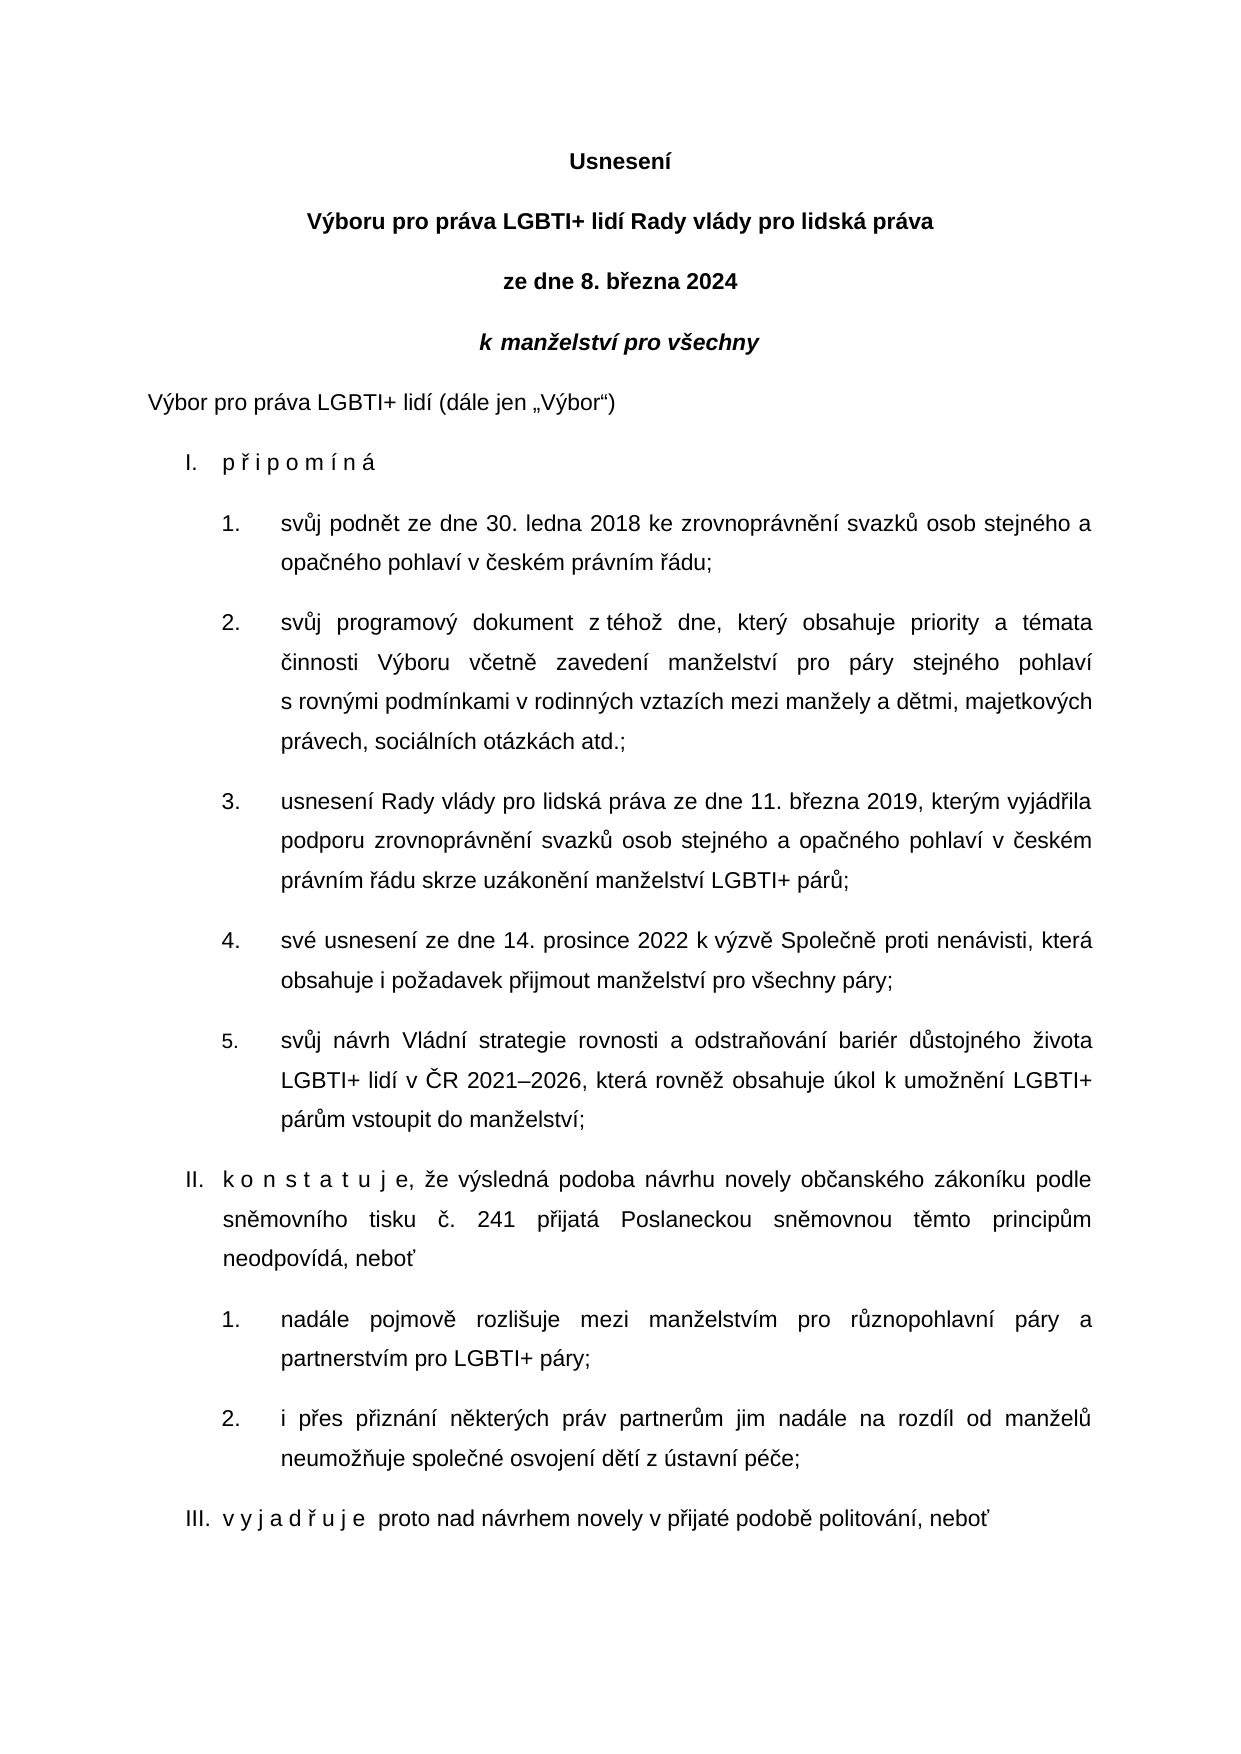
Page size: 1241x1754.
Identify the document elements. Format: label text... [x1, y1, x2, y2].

list svůj programový dokument z téhož dne, který obsahuje priority a témata činnosti Výboru včetně zavedení manželství pro páry stejného pohlaví s rovnými podmínkami v rodinných vztazích mezi manžely a dětmi, majetkových právech, sociálních otázkách atd.; [221, 609, 1093, 754]
list usnesení Rady vlády pro lidská práva ze dne 11. března 2019, kterým vyjádřila podporu zrovnoprávnění svazků osob stejného a opačného pohlaví v českém právním řádu skrze uzákonění manželství LGBTI+ párů; [221, 788, 1093, 893]
text Výbor pro práva LGBTI+ lidí (dále jen „Výbor“) [148, 389, 1093, 415]
text k manželství pro všechny [148, 328, 1093, 355]
list svůj návrh Vládní strategie rovnosti a odstraňování bariér důstojného života LGBTI+ lidí v ČR 2021–2026, která rovněž obsahuje úkol k umožnění LGBTI+ párům vstoupit do manželství; [221, 1027, 1093, 1132]
text Výboru pro práva LGBTI+ lidí Rady vlády pro lidská práva [148, 208, 1093, 234]
list své usnesení ze dne 14. prosince 2022 k výzvě Společně proti nenávisti, která obsahuje i požadavek přijmout manželství pro všechny páry; [221, 927, 1093, 993]
text Usnesení [148, 148, 1093, 174]
list nadále pojmově rozlišuje mezi manželstvím pro různopohlavní páry a partnerstvím pro LGBTI+ páry; [221, 1306, 1093, 1371]
list k o n s t a t u j e, že výsledná podoba návrhu novely občanského zákoníku podle sněmovního tisku č. 241 přijatá Poslaneckou sněmovnou těmto principům neodpovídá, neboť [185, 1166, 1093, 1272]
list v y j a d ř u j e proto nad návrhem novely v přijaté podobě politování, neboť [185, 1505, 1093, 1532]
list svůj podnět ze dne 30. ledna 2018 ke zrovnoprávnění svazků osob stejného a opačného pohlaví v českém právním řádu; [221, 509, 1093, 575]
list i přes přiznání některých práv partnerům jim nadále na rozdíl od manželů neumožňuje společné osvojení dětí z ústavní péče; [221, 1405, 1093, 1471]
text ze dne 8. března 2024 [148, 268, 1093, 294]
list p ř i p o m í n á [185, 449, 1093, 476]
